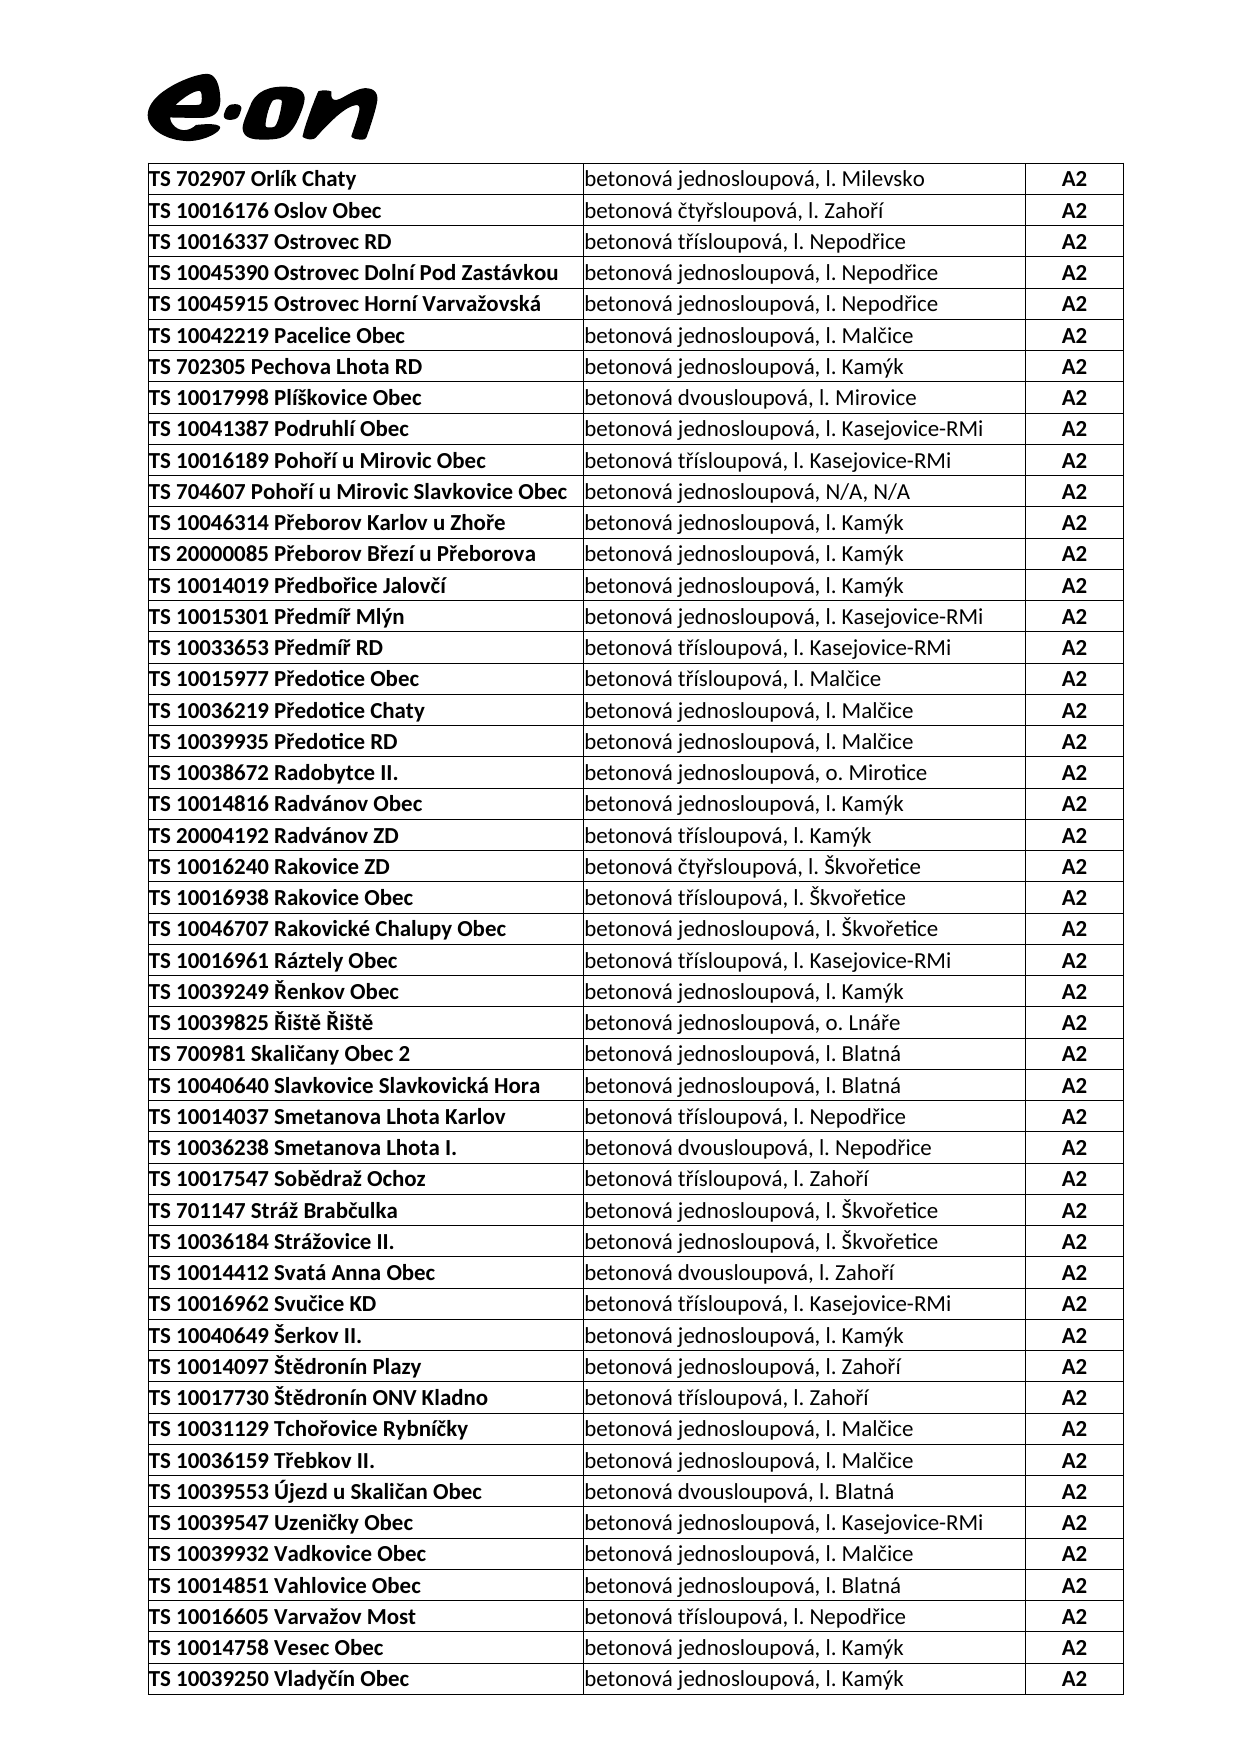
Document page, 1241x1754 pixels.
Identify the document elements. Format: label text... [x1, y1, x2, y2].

table_cell TS 10015977 Předotice Obec [149, 664, 583, 694]
table_cell A2 [1026, 414, 1123, 444]
table_cell A2 [1026, 1226, 1123, 1256]
table_cell betonová jednosloupová, l. Malčice [584, 726, 1025, 756]
table_cell A2 [1026, 1476, 1123, 1506]
table_cell A2 [1026, 1195, 1123, 1225]
table_cell betonová jednosloupová, l. Kamýk [584, 507, 1025, 537]
table_cell betonová jednosloupová, l. Blatná [584, 1570, 1025, 1600]
table_cell betonová jednosloupová, l. Nepodřice [584, 257, 1025, 287]
table_cell TS 10016337 Ostrovec RD [149, 226, 583, 256]
table_cell betonová jednosloupová, o. Lnáře [584, 1007, 1025, 1037]
table_cell TS 10014019 Předbořice Jalovčí [149, 570, 583, 600]
table_cell TS 10016962 Svučice KD [149, 1289, 583, 1319]
table_cell betonová jednosloupová, l. Škvořetice [584, 1195, 1025, 1225]
table_cell TS 10036238 Smetanova Lhota I. [149, 1132, 583, 1162]
table_cell TS 10017730 Štědronín ONV Kladno [149, 1382, 583, 1412]
table_cell betonová dvousloupová, l. Zahoří [584, 1257, 1025, 1287]
table_cell TS 10017998 Plíškovice Obec [149, 382, 583, 412]
table_cell A2 [1026, 1070, 1123, 1100]
table_cell A2 [1026, 1039, 1123, 1069]
table_cell A2 [1026, 1007, 1123, 1037]
table_cell A2 [1026, 1164, 1123, 1194]
table_cell TS 10041387 Podruhlí Obec [149, 414, 583, 444]
table_cell TS 10016938 Rakovice Obec [149, 882, 583, 912]
table_cell TS 10017547 Sobědraž Ochoz [149, 1164, 583, 1194]
table_cell A2 [1026, 289, 1123, 319]
table_cell A2 [1026, 1664, 1123, 1694]
table_cell betonová dvousloupová, l. Blatná [584, 1476, 1025, 1506]
table_cell TS 10016189 Pohoří u Mirovic Obec [149, 445, 583, 475]
table_cell A2 [1026, 726, 1123, 756]
table_cell A2 [1026, 1132, 1123, 1162]
table_cell betonová jednosloupová, l. Zahoří [584, 1351, 1025, 1381]
table_cell TS 10039249 Řenkov Obec [149, 976, 583, 1006]
table_cell A2 [1026, 257, 1123, 287]
table_cell betonová třísloupová, l. Zahoří [584, 1382, 1025, 1412]
table_cell A2 [1026, 1289, 1123, 1319]
table_cell A2 [1026, 539, 1123, 569]
table_cell A2 [1026, 1601, 1123, 1631]
table_cell betonová jednosloupová, l. Blatná [584, 1039, 1025, 1069]
table_cell TS 704607 Pohoří u Mirovic Slavkovice Obec [149, 476, 583, 506]
table_cell TS 10016961 Ráztely Obec [149, 945, 583, 975]
table_cell TS 10039935 Předotice RD [149, 726, 583, 756]
table_cell betonová jednosloupová, l. Kasejovice-RMi [584, 1507, 1025, 1537]
table_cell A2 [1026, 695, 1123, 725]
table_cell betonová čtyřsloupová, l. Škvořetice [584, 851, 1025, 881]
table_cell TS 10036219 Předotice Chaty [149, 695, 583, 725]
table_cell TS 10014037 Smetanova Lhota Karlov [149, 1101, 583, 1131]
table_cell TS 10031129 Tchořovice Rybníčky [149, 1414, 583, 1444]
table_cell TS 10036159 Třebkov II. [149, 1445, 583, 1475]
table_cell A2 [1026, 914, 1123, 944]
table_cell TS 10045915 Ostrovec Horní Varvažovská [149, 289, 583, 319]
table_cell TS 20000085 Přeborov Březí u Přeborova [149, 539, 583, 569]
table_cell TS 10014758 Vesec Obec [149, 1632, 583, 1662]
table_cell A2 [1026, 164, 1123, 194]
table_cell betonová jednosloupová, l. Malčice [584, 695, 1025, 725]
table_cell betonová třísloupová, l. Malčice [584, 664, 1025, 694]
table_cell A2 [1026, 976, 1123, 1006]
table_cell TS 10039553 Újezd u Skaličan Obec [149, 1476, 583, 1506]
table_cell betonová třísloupová, l. Kasejovice-RMi [584, 632, 1025, 662]
table_cell A2 [1026, 445, 1123, 475]
table_cell A2 [1026, 1570, 1123, 1600]
table_cell betonová třísloupová, l. Zahoří [584, 1164, 1025, 1194]
table_cell betonová třísloupová, l. Nepodřice [584, 1601, 1025, 1631]
table_cell betonová jednosloupová, l. Kamýk [584, 351, 1025, 381]
table_cell A2 [1026, 195, 1123, 225]
table_cell betonová třísloupová, l. Kasejovice-RMi [584, 445, 1025, 475]
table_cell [584, 164, 1025, 194]
table_cell TS 10014816 Radvánov Obec [149, 789, 583, 819]
table_cell A2 [1026, 1539, 1123, 1569]
table_cell betonová jednosloupová, l. Škvořetice [584, 914, 1025, 944]
table_cell TS 10042219 Pacelice Obec [149, 320, 583, 350]
table_cell betonová jednosloupová, l. Kamýk [584, 570, 1025, 600]
table_cell betonová jednosloupová, l. Blatná [584, 1070, 1025, 1100]
table_cell A2 [1026, 820, 1123, 850]
table_cell TS 10015301 Předmíř Mlýn [149, 601, 583, 631]
table_cell betonová jednosloupová, l. Kamýk [584, 1664, 1025, 1694]
table_cell betonová jednosloupová, l. Nepodřice [584, 289, 1025, 319]
table_cell betonová jednosloupová, l. Malčice [584, 1539, 1025, 1569]
table_cell TS 702305 Pechova Lhota RD [149, 351, 583, 381]
table_cell TS 10040640 Slavkovice Slavkovická Hora [149, 1070, 583, 1100]
table_cell betonová jednosloupová, l. Malčice [584, 1414, 1025, 1444]
table_cell TS 10039932 Vadkovice Obec [149, 1539, 583, 1569]
table_cell TS 702907 Orlík Chaty [149, 164, 583, 194]
table_cell TS 10016605 Varvažov Most [149, 1601, 583, 1631]
table_cell TS 701147 Stráž Brabčulka [149, 1195, 583, 1225]
table_cell A2 [1026, 789, 1123, 819]
table_cell A2 [1026, 1414, 1123, 1444]
table_cell A2 [1026, 601, 1123, 631]
table_cell TS 10033653 Předmíř RD [149, 632, 583, 662]
table_cell TS 20004192 Radvánov ZD [149, 820, 583, 850]
table_cell TS 10046707 Rakovické Chalupy Obec [149, 914, 583, 944]
table_cell TS 10040649 Šerkov II. [149, 1320, 583, 1350]
table_cell A2 [1026, 226, 1123, 256]
table_cell TS 10016176 Oslov Obec [149, 195, 583, 225]
table_cell betonová dvousloupová, l. Nepodřice [584, 1132, 1025, 1162]
table_cell betonová jednosloupová, l. Kamýk [584, 789, 1025, 819]
table_cell A2 [1026, 851, 1123, 881]
table_cell TS 10045390 Ostrovec Dolní Pod Zastávkou [149, 257, 583, 287]
table_cell A2 [1026, 507, 1123, 537]
table_cell A2 [1026, 351, 1123, 381]
table_cell betonová třísloupová, l. Kamýk [584, 820, 1025, 850]
table_cell betonová jednosloupová, l. Malčice [584, 320, 1025, 350]
table_cell TS 10036184 Strážovice II. [149, 1226, 583, 1256]
table_cell betonová jednosloupová, l. Škvořetice [584, 1226, 1025, 1256]
table_cell TS 10016240 Rakovice ZD [149, 851, 583, 881]
table_cell A2 [1026, 1632, 1123, 1662]
table_cell A2 [1026, 1507, 1123, 1537]
table_cell TS 10039547 Uzeničky Obec [149, 1507, 583, 1537]
table_cell A2 [1026, 757, 1123, 787]
table_cell betonová dvousloupová, l. Mirovice [584, 382, 1025, 412]
table_cell A2 [1026, 632, 1123, 662]
table_cell A2 [1026, 476, 1123, 506]
table_cell betonová třísloupová, l. Kasejovice-RMi [584, 1289, 1025, 1319]
table_cell TS 700981 Skaličany Obec 2 [149, 1039, 583, 1069]
table_cell betonová třísloupová, l. Nepodřice [584, 226, 1025, 256]
table_cell TS 10014097 Štědronín Plazy [149, 1351, 583, 1381]
table_cell A2 [1026, 945, 1123, 975]
table_cell betonová čtyřsloupová, l. Zahoří [584, 195, 1025, 225]
table_cell A2 [1026, 664, 1123, 694]
table_cell TS 10039825 Řiště Řiště [149, 1007, 583, 1037]
table_cell A2 [1026, 1382, 1123, 1412]
table_cell betonová jednosloupová, l. Kasejovice-RMi [584, 414, 1025, 444]
table_cell A2 [1026, 1101, 1123, 1131]
table_cell TS 10014412 Svatá Anna Obec [149, 1257, 583, 1287]
table_cell A2 [1026, 1257, 1123, 1287]
table_cell A2 [1026, 382, 1123, 412]
table_cell TS 10039250 Vladyčín Obec [149, 1664, 583, 1694]
table_cell betonová jednosloupová, l. Kamýk [584, 1632, 1025, 1662]
table_cell betonová jednosloupová, N/A, N/A [584, 476, 1025, 506]
table_cell betonová třísloupová, l. Kasejovice-RMi [584, 945, 1025, 975]
table_cell A2 [1026, 1445, 1123, 1475]
table_cell betonová třísloupová, l. Škvořetice [584, 882, 1025, 912]
table_cell betonová jednosloupová, l. Kamýk [584, 1320, 1025, 1350]
table_cell A2 [1026, 882, 1123, 912]
table_cell betonová jednosloupová, l. Kamýk [584, 976, 1025, 1006]
table_cell TS 10046314 Přeborov Karlov u Zhoře [149, 507, 583, 537]
table_cell A2 [1026, 570, 1123, 600]
table_cell A2 [1026, 1320, 1123, 1350]
table_cell betonová jednosloupová, l. Malčice [584, 1445, 1025, 1475]
table_cell betonová jednosloupová, l. Kamýk [584, 539, 1025, 569]
table_cell TS 10014851 Vahlovice Obec [149, 1570, 583, 1600]
table_cell A2 [1026, 320, 1123, 350]
table_cell A2 [1026, 1351, 1123, 1381]
table_cell betonová jednosloupová, l. Kasejovice-RMi [584, 601, 1025, 631]
table_cell betonová jednosloupová, o. Mirotice [584, 757, 1025, 787]
table_cell TS 10038672 Radobytce II. [149, 757, 583, 787]
table_cell betonová třísloupová, l. Nepodřice [584, 1101, 1025, 1131]
